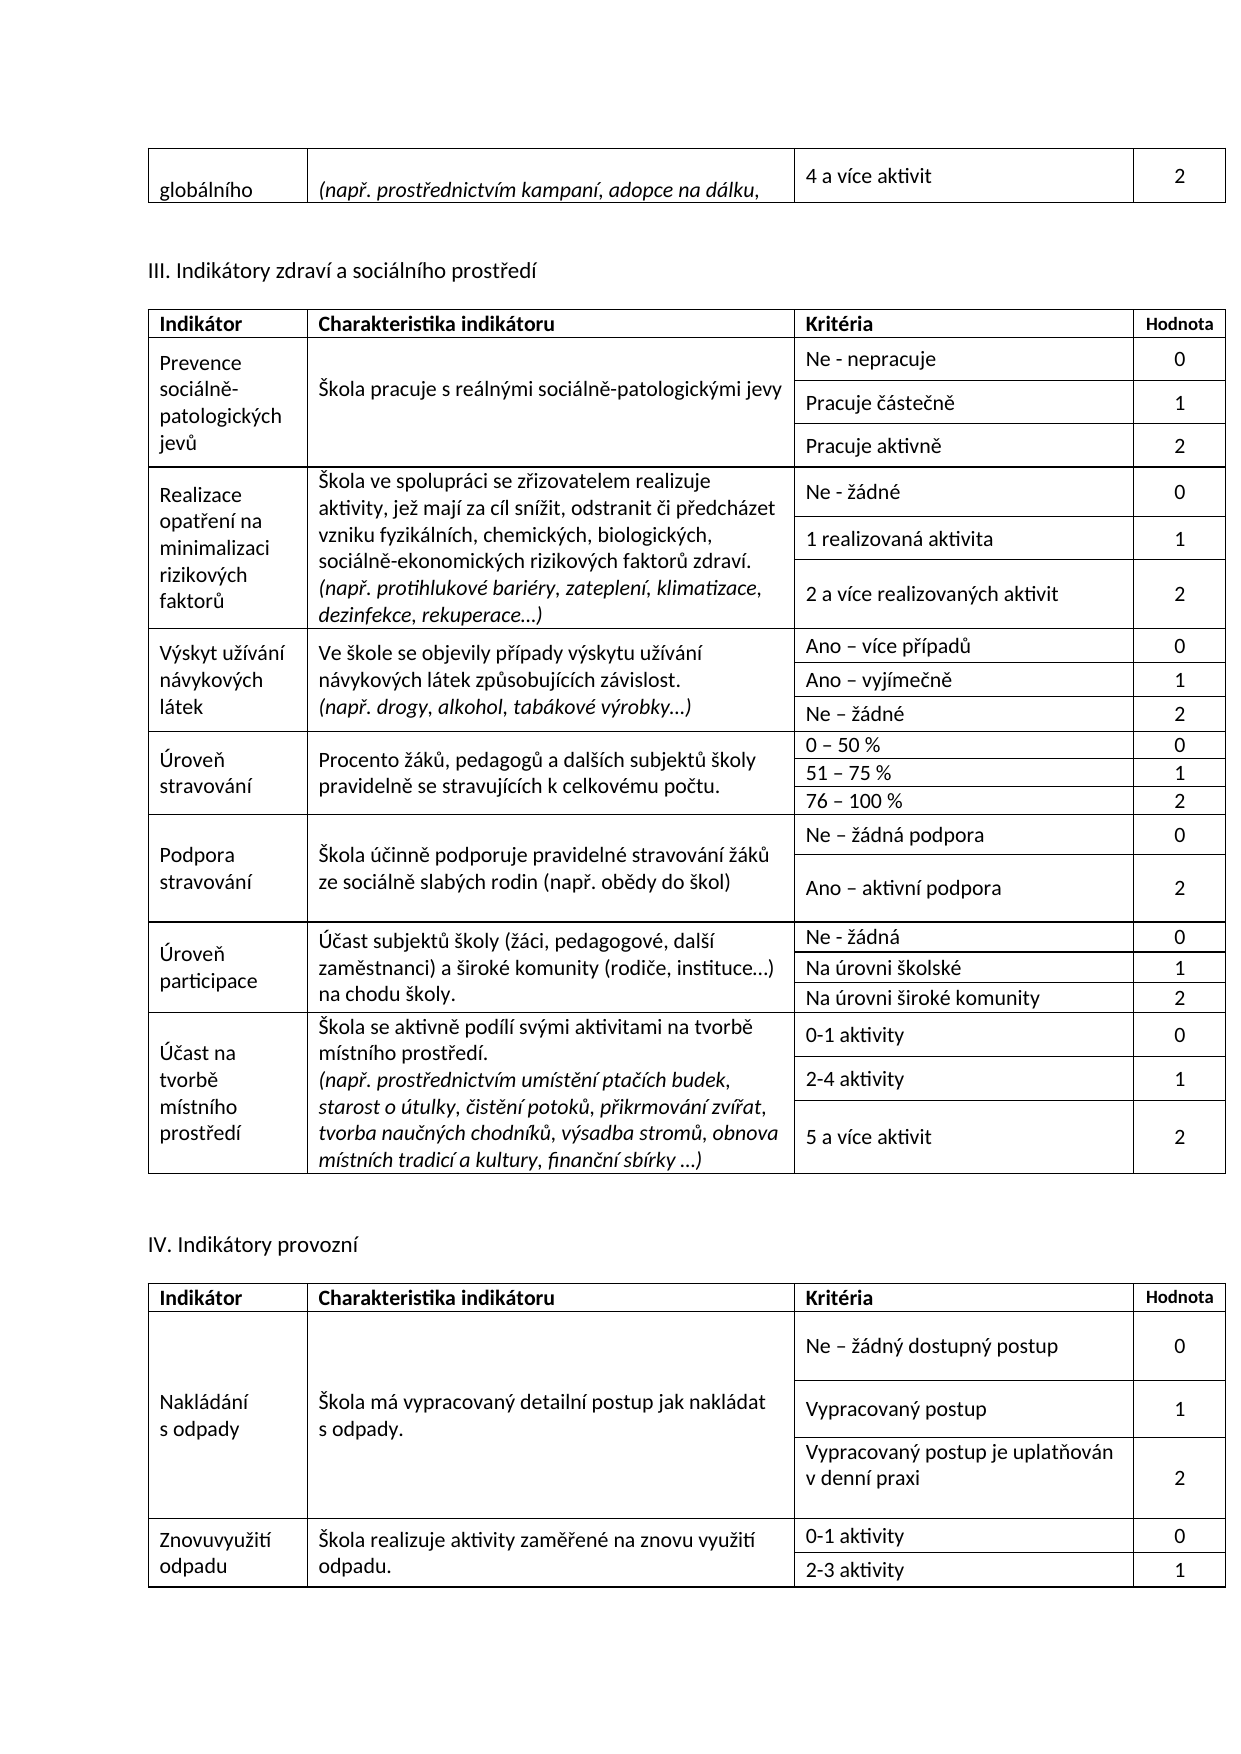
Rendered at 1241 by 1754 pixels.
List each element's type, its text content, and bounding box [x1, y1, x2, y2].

table_cell 2 [1134, 855, 1225, 921]
table_cell Podpora stravování [149, 815, 307, 921]
table_cell Vypracovaný postup [795, 1381, 1133, 1437]
table_cell Pracuje částečně [795, 381, 1133, 423]
table_cell Ne - nepracuje [795, 338, 1133, 380]
table_cell 2 [1134, 1101, 1225, 1173]
table_cell Úroveň participace [149, 923, 307, 1012]
table_cell 1 [1134, 663, 1225, 696]
table_cell 0-1 aktivity [795, 1013, 1133, 1056]
table_cell 2 [1134, 1438, 1225, 1518]
table_cell Ano – více případů [795, 629, 1133, 662]
table_cell 1 [1134, 1057, 1225, 1099]
table_cell Ne - žádná [795, 923, 1133, 951]
table_cell Ne – žádné [795, 697, 1133, 731]
table_cell 0 [1134, 468, 1225, 516]
table_cell Nakládání s odpady [149, 1312, 307, 1518]
table_cell Ne - žádné [795, 468, 1133, 516]
table_header Indikátor [149, 310, 307, 337]
table_header Hodnota [1134, 1284, 1225, 1311]
table_cell Znovuvyužití odpadu [149, 1519, 307, 1586]
table_cell 1 [1134, 1381, 1225, 1437]
table_cell Škola má vypracovaný detailní postup jak nakládat s odpady. [308, 1312, 794, 1518]
table_cell 51 – 75 % [795, 759, 1133, 786]
table_cell Prevence sociálně-patologických jevů [149, 338, 307, 466]
table_cell 2 [1134, 149, 1225, 202]
table_cell Úroveň stravování [149, 732, 307, 814]
table_cell 2-3 aktivity [795, 1553, 1133, 1586]
table_cell 76 – 100 % [795, 787, 1133, 814]
table_cell 0-1 aktivity [795, 1519, 1133, 1552]
table_cell 0 [1134, 1312, 1225, 1380]
table_cell 0 [1134, 1013, 1225, 1056]
table_header Kritéria [795, 1284, 1133, 1311]
table_header Charakteristika indikátoru [308, 310, 794, 337]
table_cell Pracuje aktivně [795, 424, 1133, 466]
table_cell 2 [1134, 560, 1225, 627]
table_cell 2 [1134, 983, 1225, 1012]
table_cell 0 [1134, 923, 1225, 951]
table_cell 1 [1134, 381, 1225, 423]
table_cell 2 a více realizovaných aktivit [795, 560, 1133, 627]
text IV. Indikátory provozní [148, 1230, 1093, 1258]
table_cell Ne – žádný dostupný postup [795, 1312, 1133, 1380]
table_cell 4 a více aktivit [795, 149, 1133, 202]
table_cell 1 [1134, 953, 1225, 982]
table_cell Na úrovni široké komunity [795, 983, 1133, 1012]
table_cell Výskyt užívání návykových látek [149, 629, 307, 731]
table_cell 0 – 50 % [795, 732, 1133, 758]
table_cell Vypracovaný postup je uplatňován v denní praxi [795, 1438, 1133, 1518]
table_cell Škola se aktivně podílí svými aktivitami na tvorbě místního prostředí. (např. prostřednictvím umístění ptačích budek, starost o útulky, čistění potoků, přikrmování zvířat, tvorba naučných chodníků, výsadba stromů, obnova místních tradicí a kultury, finanční sbírky …) [308, 1013, 794, 1173]
text III. Indikátory zdraví a sociálního prostředí [148, 256, 1093, 284]
table_header Indikátor [149, 1284, 307, 1311]
table_cell Škola realizuje aktivity zaměřené na znovu využití odpadu. (např. sběr papíru, burzy knih, hraček, šatstva…) [308, 1519, 794, 1586]
table_cell Na úrovni školské [795, 953, 1133, 982]
table_cell Ano – aktivní podpora [795, 855, 1133, 921]
table_cell 5 a více aktivit [795, 1101, 1133, 1173]
table_cell 0 [1134, 338, 1225, 380]
table_cell Ne – žádná podpora [795, 815, 1133, 853]
table_cell 2 [1134, 787, 1225, 814]
table_cell Realizace opatření na minimalizaci rizikových faktorů [149, 468, 307, 627]
table_header Charakteristika indikátoru [308, 1284, 794, 1311]
table_cell Škola účinně podporuje pravidelné stravování žáků ze sociálně slabých rodin (např. obědy do škol) [308, 815, 794, 921]
table_cell 2 [1134, 697, 1225, 731]
table_cell Ve škole se objevily případy výskytu užívání návykových látek způsobujících závislost. (např. drogy, alkohol, tabákové výrobky…) [308, 629, 794, 731]
table_cell Účast subjektů školy (žáci, pedagogové, další zaměstnanci) a široké komunity (rodiče, instituce…) na chodu školy. [308, 923, 794, 1012]
table_header Kritéria [795, 310, 1133, 337]
table_header Hodnota [1134, 310, 1225, 337]
table_cell 0 [1134, 732, 1225, 758]
table_cell 2 [1134, 424, 1225, 466]
table_cell 1 [1134, 517, 1225, 559]
table_cell Procento žáků, pedagogů a dalších subjektů školy pravidelně se stravujících k celkovému počtu. [308, 732, 794, 814]
table_cell 0 [1134, 1519, 1225, 1552]
table_cell 0 [1134, 815, 1225, 853]
table_cell 1 [1134, 759, 1225, 786]
table_cell Účast na tvorbě místního prostředí [149, 1013, 307, 1173]
table_cell Škola pracuje s reálnými sociálně-patologickými jevy [308, 338, 794, 466]
table_cell 1 [1134, 1553, 1225, 1586]
table_cell Škola ve spolupráci se zřizovatelem realizuje aktivity, jež mají za cíl snížit, odstranit či předcházet vzniku fyzikálních, chemických, biologických, sociálně-ekonomických rizikových faktorů zdraví. (např. protihlukové bariéry, zateplení, klimatizace, dezinfekce, rekuperace…) [308, 468, 794, 627]
table_cell 2-4 aktivity [795, 1057, 1133, 1099]
table_cell 0 [1134, 629, 1225, 662]
table_cell Ano – vyjímečně [795, 663, 1133, 696]
table_cell 1 realizovaná aktivita [795, 517, 1133, 559]
